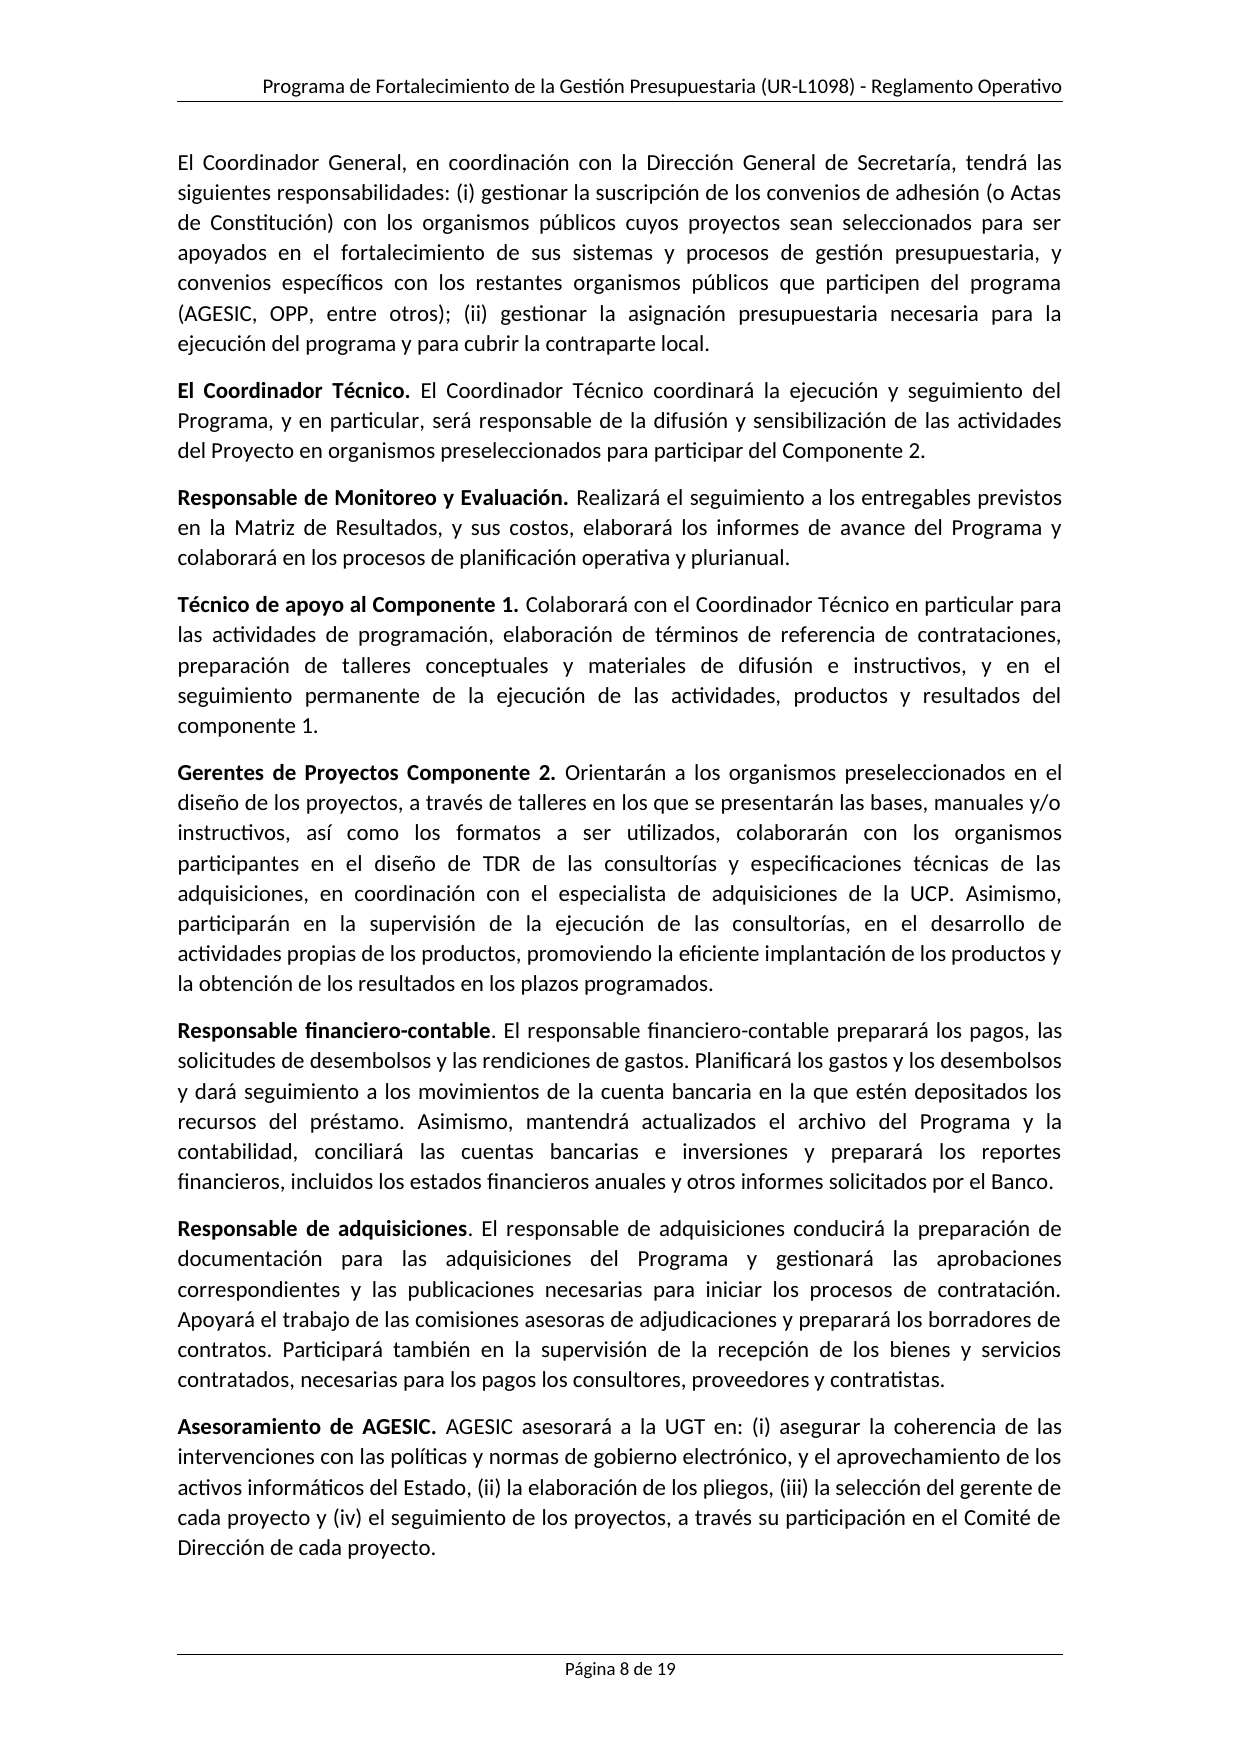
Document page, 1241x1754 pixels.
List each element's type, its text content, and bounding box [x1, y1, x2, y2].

text El Coordinador Técnico. El Coordinador Técnico coordinará la ejecución y seguimiento del Programa, y en particular, será responsable de la difusión y sensibilización de las actividades del Proyecto en organismos preseleccionados para participar del Componente 2. [177, 376, 1063, 464]
text El Coordinador General, en coordinación con la Dirección General de Secretaría, tendrá las siguientes responsabilidades: (i) gestionar la suscripción de los convenios de adhesión (o Actas de Constitución) con los organismos públicos cuyos proyectos sean seleccionados para ser apoyados en el fortalecimiento de sus sistemas y procesos de gestión presupuestaria, y convenios específicos con los restantes organismos públicos que participen del programa (AGESIC, OPP, entre otros); (ii) gestionar la asignación presupuestaria necesaria para la ejecución del programa y para cubrir la contraparte local. [177, 148, 1063, 357]
text Responsable financiero-contable. El responsable financiero-contable preparará los pagos, las solicitudes de desembolsos y las rendiciones de gastos. Planificará los gastos y los desembolsos y dará seguimiento a los movimientos de la cuenta bancaria en la que estén depositados los recursos del préstamo. Asimismo, mantendrá actualizados el archivo del Programa y la contabilidad, conciliará las cuentas bancarias e inversiones y preparará los reportes financieros, incluidos los estados financieros anuales y otros informes solicitados por el Banco. [177, 1016, 1063, 1195]
text Técnico de apoyo al Componente 1. Colaborará con el Coordinador Técnico en particular para las actividades de programación, elaboración de términos de referencia de contrataciones, preparación de talleres conceptuales y materiales de difusión e instructivos, y en el seguimiento permanente de la ejecución de las actividades, productos y resultados del componente 1. [177, 590, 1063, 739]
text Responsable de Monitoreo y Evaluación. Realizará el seguimiento a los entregables previstos en la Matriz de Resultados, y sus costos, elaborará los informes de avance del Programa y colaborará en los procesos de planificación operativa y plurianual. [177, 483, 1063, 571]
text Asesoramiento de AGESIC. AGESIC asesorará a la UGT en: (i) asegurar la coherencia de las intervenciones con las políticas y normas de gobierno electrónico, y el aprovechamiento de los activos informáticos del Estado, (ii) la elaboración de los pliegos, (iii) la selección del gerente de cada proyecto y (iv) el seguimiento de los proyectos, a través su participación en el Comité de Dirección de cada proyecto. [177, 1412, 1063, 1561]
text Gerentes de Proyectos Componente 2. Orientarán a los organismos preseleccionados en el diseño de los proyectos, a través de talleres en los que se presentarán las bases, manuales y/o instructivos, así como los formatos a ser utilizados, colaborarán con los organismos participantes en el diseño de TDR de las consultorías y especificaciones técnicas de las adquisiciones, en coordinación con el especialista de adquisiciones de la UCP. Asimismo, participarán en la supervisión de la ejecución de las consultorías, en el desarrollo de actividades propias de los productos, promoviendo la eficiente implantación de los productos y la obtención de los resultados en los plazos programados. [177, 758, 1063, 997]
text Responsable de adquisiciones. El responsable de adquisiciones conducirá la preparación de documentación para las adquisiciones del Programa y gestionará las aprobaciones correspondientes y las publicaciones necesarias para iniciar los procesos de contratación. Apoyará el trabajo de las comisiones asesoras de adjudicaciones y preparará los borradores de contratos. Participará también en la supervisión de la recepción de los bienes y servicios contratados, necesarias para los pagos los consultores, proveedores y contratistas. [177, 1214, 1063, 1393]
